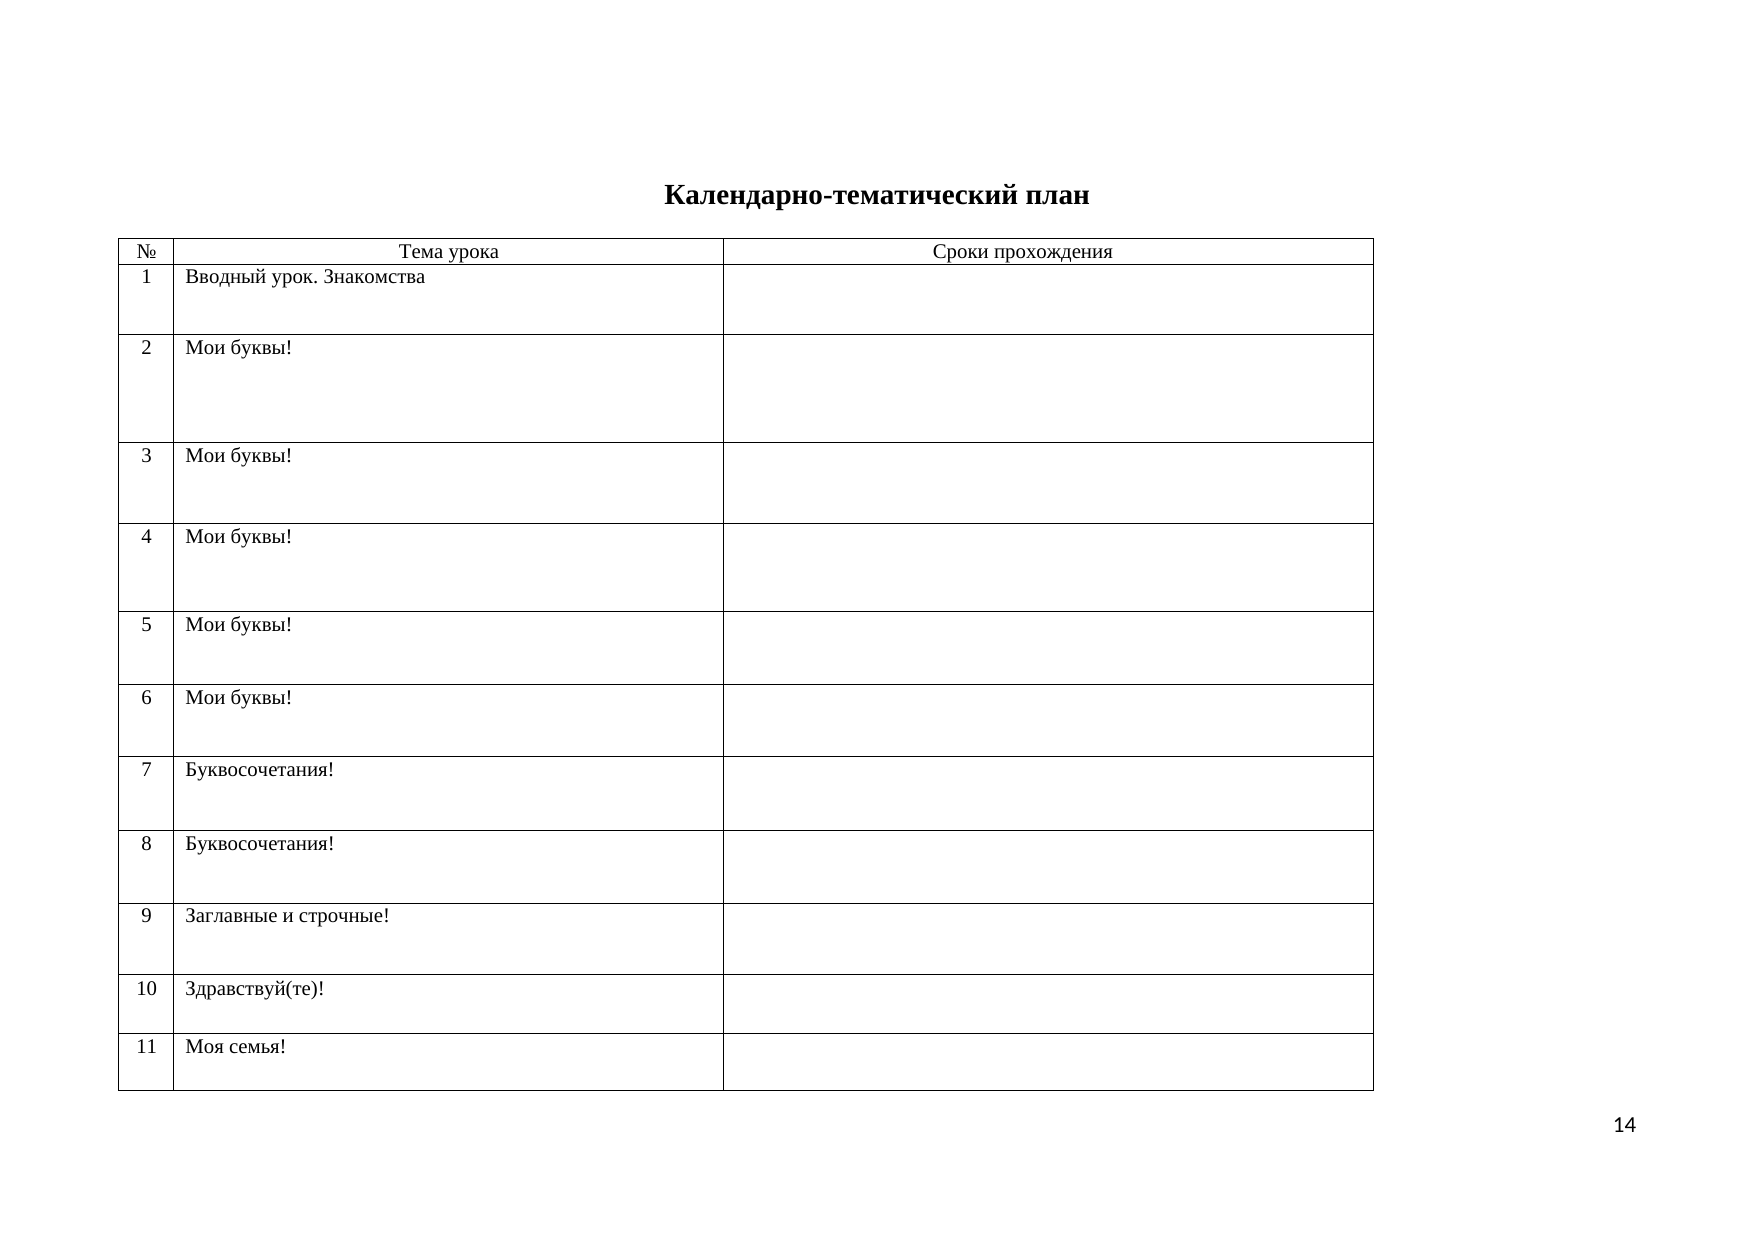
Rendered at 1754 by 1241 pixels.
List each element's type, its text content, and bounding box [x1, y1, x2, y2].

table_header № [119, 239, 173, 263]
table_cell Буквосочетания! [174, 831, 723, 902]
table_cell 5 [119, 612, 173, 684]
table_cell 9 [119, 904, 173, 974]
text Календарно-тематический план [118, 177, 1636, 211]
table_cell 2 [119, 335, 173, 442]
table_cell Мои буквы! [174, 524, 723, 611]
table_cell [724, 612, 1373, 684]
table_header Сроки прохождения [724, 239, 1373, 263]
table_cell Буквосочетания! [174, 757, 723, 830]
table_cell [724, 524, 1373, 611]
table_cell Моя семья! [174, 1034, 723, 1090]
table_cell Мои буквы! [174, 443, 723, 523]
table_cell [724, 904, 1373, 974]
table_cell Вводный урок. Знакомства [174, 265, 723, 334]
table_cell 1 [119, 265, 173, 334]
table_cell Мои буквы! [174, 685, 723, 756]
table_cell Заглавные и строчные! [174, 904, 723, 974]
table_cell [724, 685, 1373, 756]
table_cell 8 [119, 831, 173, 902]
table_cell [724, 265, 1373, 334]
table_cell [724, 831, 1373, 902]
table_cell Мои буквы! [174, 335, 723, 442]
table_cell [724, 443, 1373, 523]
table_cell 7 [119, 757, 173, 830]
table_cell [724, 975, 1373, 1033]
table_header Тема урока [174, 239, 723, 263]
table_cell 3 [119, 443, 173, 523]
table_cell [724, 757, 1373, 830]
table_cell 11 [119, 1034, 173, 1090]
table_cell [724, 335, 1373, 442]
table_cell 4 [119, 524, 173, 611]
table_cell 10 [119, 975, 173, 1033]
table_cell Здравствуй(те)! [174, 975, 723, 1033]
table_cell 6 [119, 685, 173, 756]
table_cell [724, 1034, 1373, 1090]
table_cell Мои буквы! [174, 612, 723, 684]
